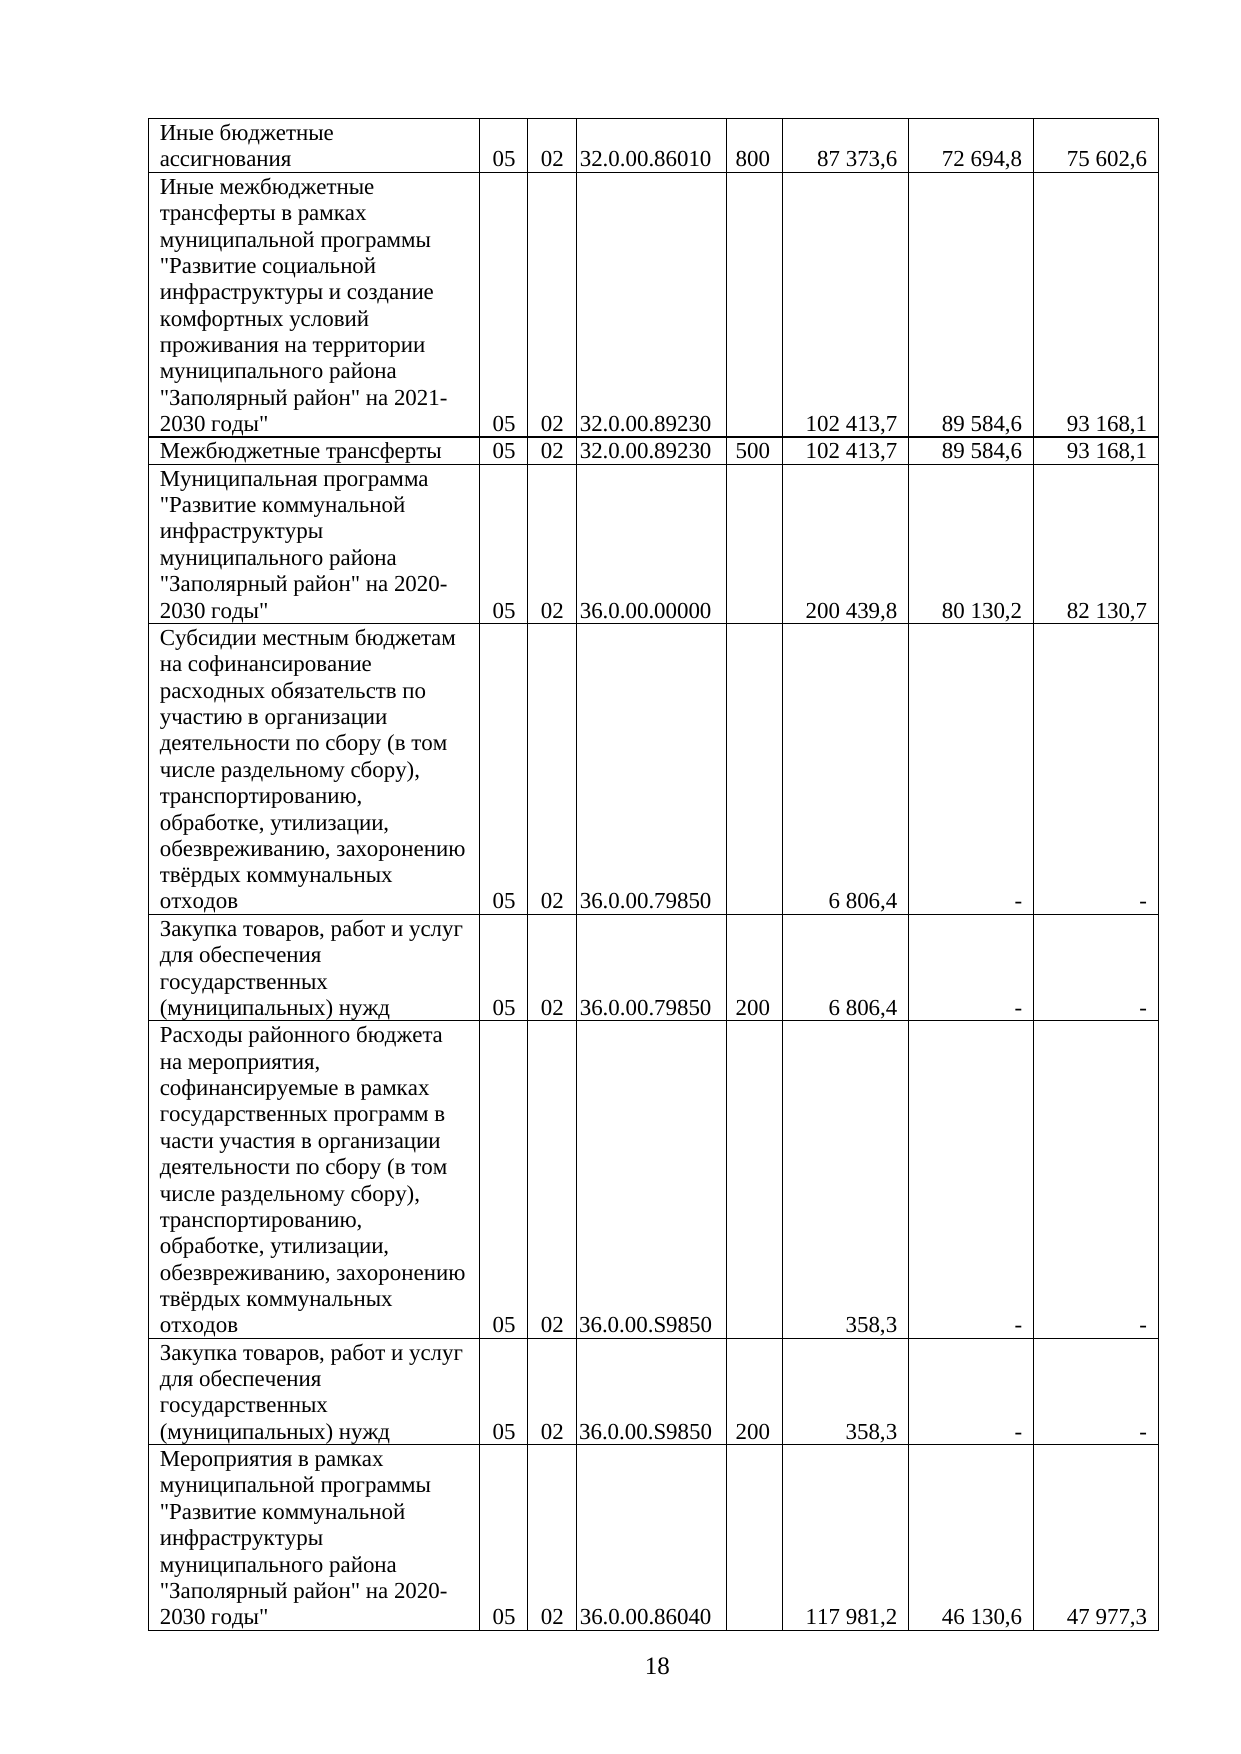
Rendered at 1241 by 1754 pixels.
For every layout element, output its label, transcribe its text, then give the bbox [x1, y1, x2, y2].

table_cell - [909, 915, 1033, 1020]
table_cell 02 [528, 465, 576, 623]
table_cell 358,3 [783, 1021, 908, 1338]
table_cell Субсидии местным бюджетам на софинансирование расходных обязательств по участию в организации деятельности по сбору (в том числе раздельному сбору), транспортированию, обработке, утилизации, обезвреживанию, захоронению твёрдых коммунальных отходов [149, 624, 479, 914]
table_cell [727, 173, 782, 436]
table_cell Мероприятия в рамках муниципальной программы "Развитие коммунальной инфраструктуры муниципального района "Заполярный район" на 2020-2030 годы" [149, 1445, 479, 1630]
table_cell - [909, 1021, 1033, 1338]
table_cell 05 [480, 119, 527, 172]
table_cell Закупка товаров, работ и услуг для обеспечения государственных (муниципальных) нужд [149, 915, 479, 1020]
table_cell 05 [480, 624, 527, 914]
table_cell Иные бюджетные ассигнования [149, 119, 479, 172]
table_cell - [909, 624, 1033, 914]
table_cell 32.0.00.86010 [577, 119, 726, 172]
table_cell 200 [727, 915, 782, 1020]
table_cell 05 [480, 173, 527, 436]
table_cell 02 [528, 119, 576, 172]
table_cell 36.0.00.86040 [577, 1445, 726, 1630]
table_cell 93 168,1 [1034, 173, 1158, 436]
table_cell - [1034, 1021, 1158, 1338]
table_cell 05 [480, 1021, 527, 1338]
table_cell 200 439,8 [783, 465, 908, 623]
table_cell 05 [480, 438, 527, 464]
table_cell 02 [528, 624, 576, 914]
table_cell - [1034, 624, 1158, 914]
table_cell 36.0.00.S9850 [577, 1021, 726, 1338]
table_cell 46 130,6 [909, 1445, 1033, 1630]
table_cell - [1034, 1339, 1158, 1444]
table_cell 89 584,6 [909, 173, 1033, 436]
table_cell 32.0.00.89230 [577, 438, 726, 464]
table_cell 117 981,2 [783, 1445, 908, 1630]
table_cell 80 130,2 [909, 465, 1033, 623]
table_cell 05 [480, 915, 527, 1020]
table_cell 500 [727, 438, 782, 464]
table_cell 89 584,6 [909, 438, 1033, 464]
table_cell 75 602,6 [1034, 119, 1158, 172]
table_cell 102 413,7 [783, 438, 908, 464]
table_cell Иные межбюджетные трансферты в рамках муниципальной программы "Развитие социальной инфраструктуры и создание комфортных условий проживания на территории муниципального района "Заполярный район" на 2021-2030 годы" [149, 173, 479, 436]
table_cell [727, 465, 782, 623]
table_cell [727, 1021, 782, 1338]
table_cell 102 413,7 [783, 173, 908, 436]
table_cell 82 130,7 [1034, 465, 1158, 623]
table_cell 02 [528, 1445, 576, 1630]
table_cell 02 [528, 173, 576, 436]
table_cell Расходы районного бюджета на мероприятия, софинансируемые в рамках государственных программ в части участия в организации деятельности по сбору (в том числе раздельному сбору), транспортированию, обработке, утилизации, обезвреживанию, захоронению твёрдых коммунальных отходов [149, 1021, 479, 1338]
table_cell 93 168,1 [1034, 438, 1158, 464]
table_cell 358,3 [783, 1339, 908, 1444]
table_cell 05 [480, 1445, 527, 1630]
table_cell 02 [528, 915, 576, 1020]
table_cell 47 977,3 [1034, 1445, 1158, 1630]
table_cell 6 806,4 [783, 624, 908, 914]
table_cell - [1034, 915, 1158, 1020]
table_cell 36.0.00.00000 [577, 465, 726, 623]
table_cell 36.0.00.79850 [577, 624, 726, 914]
table_cell 200 [727, 1339, 782, 1444]
table_cell [727, 624, 782, 914]
table_cell 05 [480, 1339, 527, 1444]
table_cell 87 373,6 [783, 119, 908, 172]
table_cell 02 [528, 438, 576, 464]
table_cell 6 806,4 [783, 915, 908, 1020]
table_cell [727, 1445, 782, 1630]
table_cell 02 [528, 1339, 576, 1444]
table_cell 800 [727, 119, 782, 172]
table_cell 36.0.00.79850 [577, 915, 726, 1020]
table_cell 32.0.00.89230 [577, 173, 726, 436]
table_cell 02 [528, 1021, 576, 1338]
table_cell Муниципальная программа "Развитие коммунальной инфраструктуры муниципального района "Заполярный район" на 2020-2030 годы" [149, 465, 479, 623]
table_cell Закупка товаров, работ и услуг для обеспечения государственных (муниципальных) нужд [149, 1339, 479, 1444]
table_cell 72 694,8 [909, 119, 1033, 172]
table_cell Межбюджетные трансферты [149, 438, 479, 464]
table_cell - [909, 1339, 1033, 1444]
table_cell 36.0.00.S9850 [577, 1339, 726, 1444]
table_cell 05 [480, 465, 527, 623]
